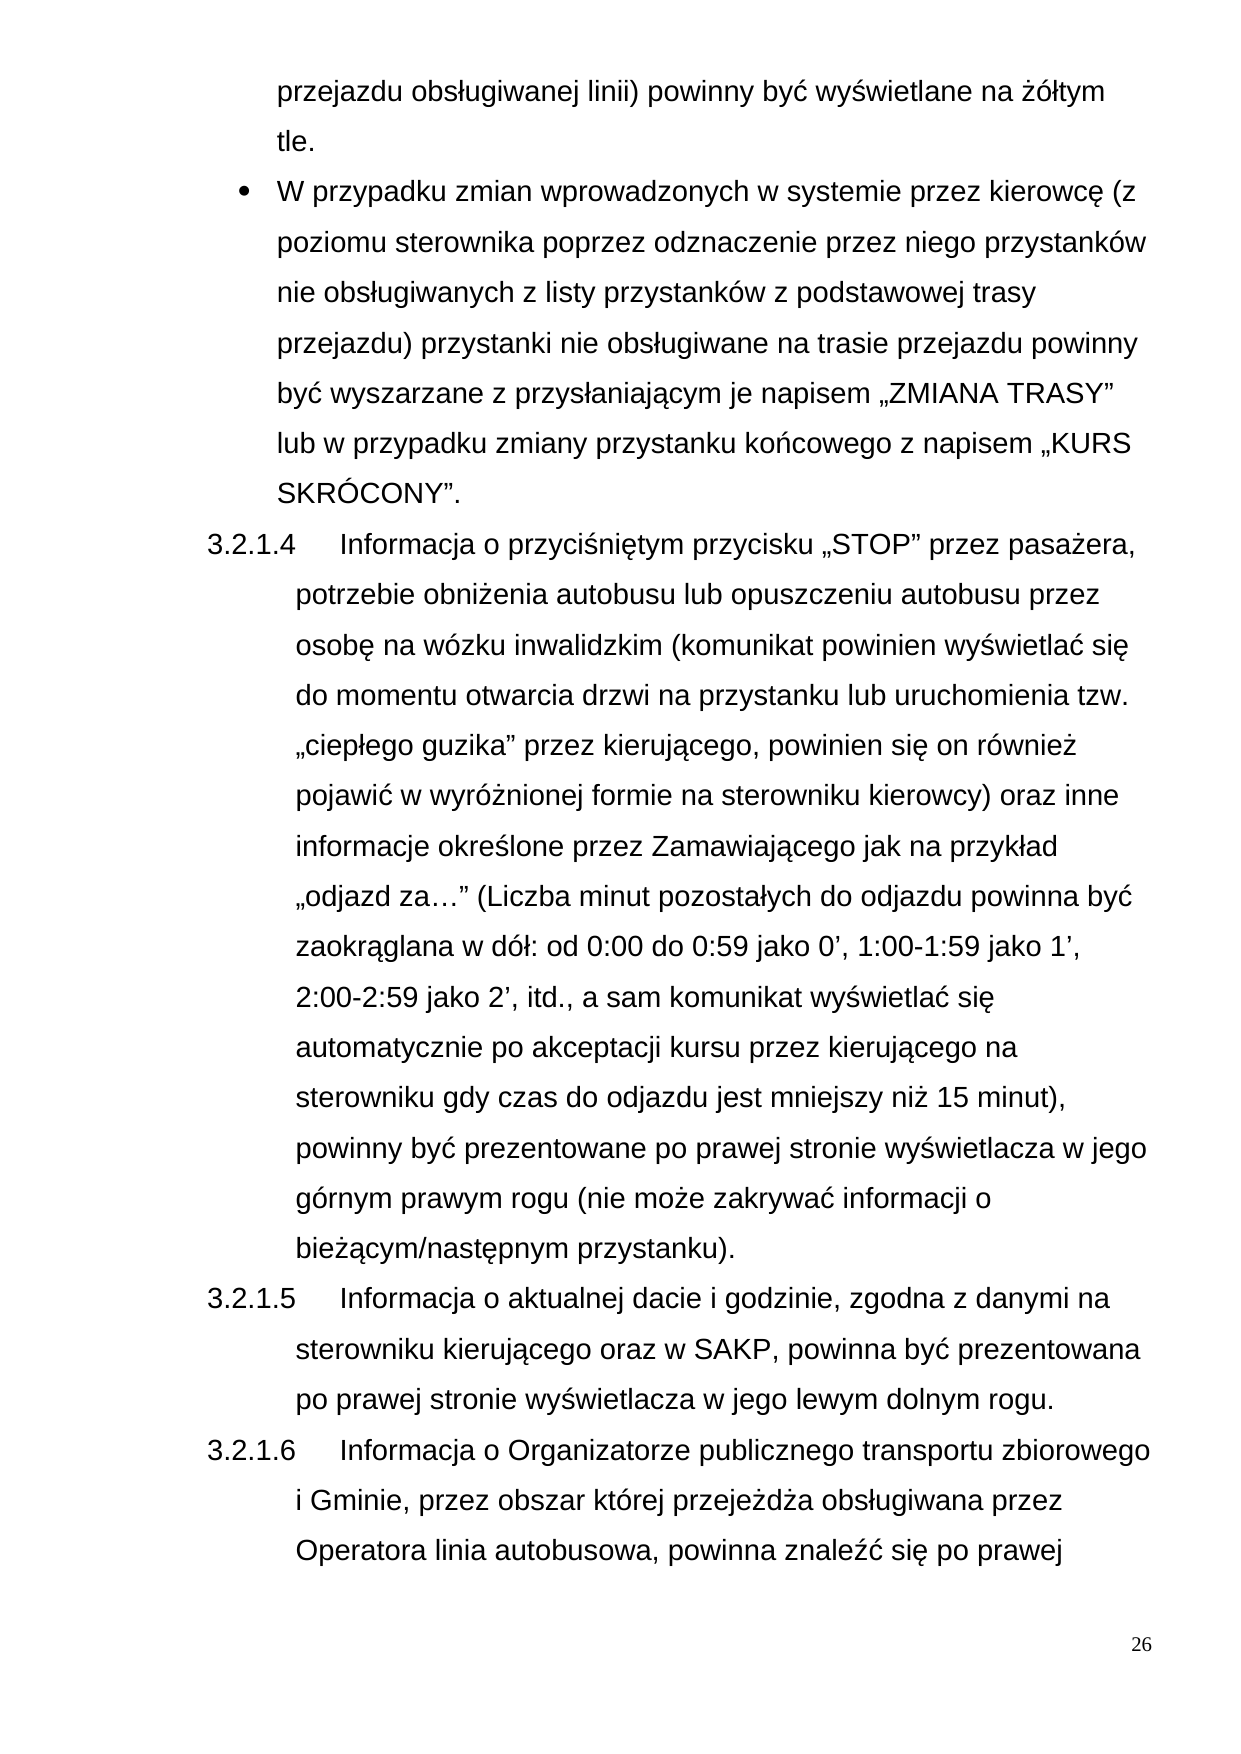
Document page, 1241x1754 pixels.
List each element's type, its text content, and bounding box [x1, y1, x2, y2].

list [207, 1432, 1152, 1567]
list Informacja o przyciśniętym przycisku „STOP” przez pasażera, potrzebie obniżenia autobusu lub opuszczeniu autobusu przez osobę na wózku inwalidzkim (komunikat powinien wyświetlać się do momentu otwarcia drzwi na przystanku lub uruchomienia tzw. „ciepłego guzika” przez kierującego, powinien się on również pojawić w wyróżnionej formie na sterowniku kierowcy) oraz inne informacje określone przez Zamawiającego jak na przykład „odjazd za…” (Liczba minut pozostałych do odjazdu powinna być zaokrąglana w dół: od 0:00 do 0:59 jako 0’, 1:00-1:59 jako 1’, 2:00-2:59 jako 2’, itd., a sam komunikat wyświetlać się automatycznie po akceptacji kursu przez kierującego na sterowniku gdy czas do odjazdu jest mniejszy niż 15 minut), powinny być prezentowane po prawej stronie wyświetlacza w jego górnym prawym rogu (nie może zakrywać informacji o bieżącym/następnym przystanku). [207, 527, 1152, 1265]
list W przypadku zmian wprowadzonych w systemie przez kierowcę (z poziomu sterownika poprzez odznaczenie przez niego przystanków nie obsługiwanych z listy przystanków z podstawowej trasy przejazdu) przystanki nie obsługiwane na trasie przejazdu powinny być wyszarzane z przysłaniającym je napisem „ZMIANA TRASY” lub w przypadku zmiany przystanku końcowego z napisem „KURS SKRÓCONY”. [239, 174, 1152, 510]
list Informacja o aktualnej dacie i godzinie, zgodna z danymi na sterowniku kierującego oraz w SAKP, powinna być prezentowana po prawej stronie wyświetlacza w jego lewym dolnym rogu. [207, 1282, 1152, 1416]
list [239, 74, 1152, 158]
